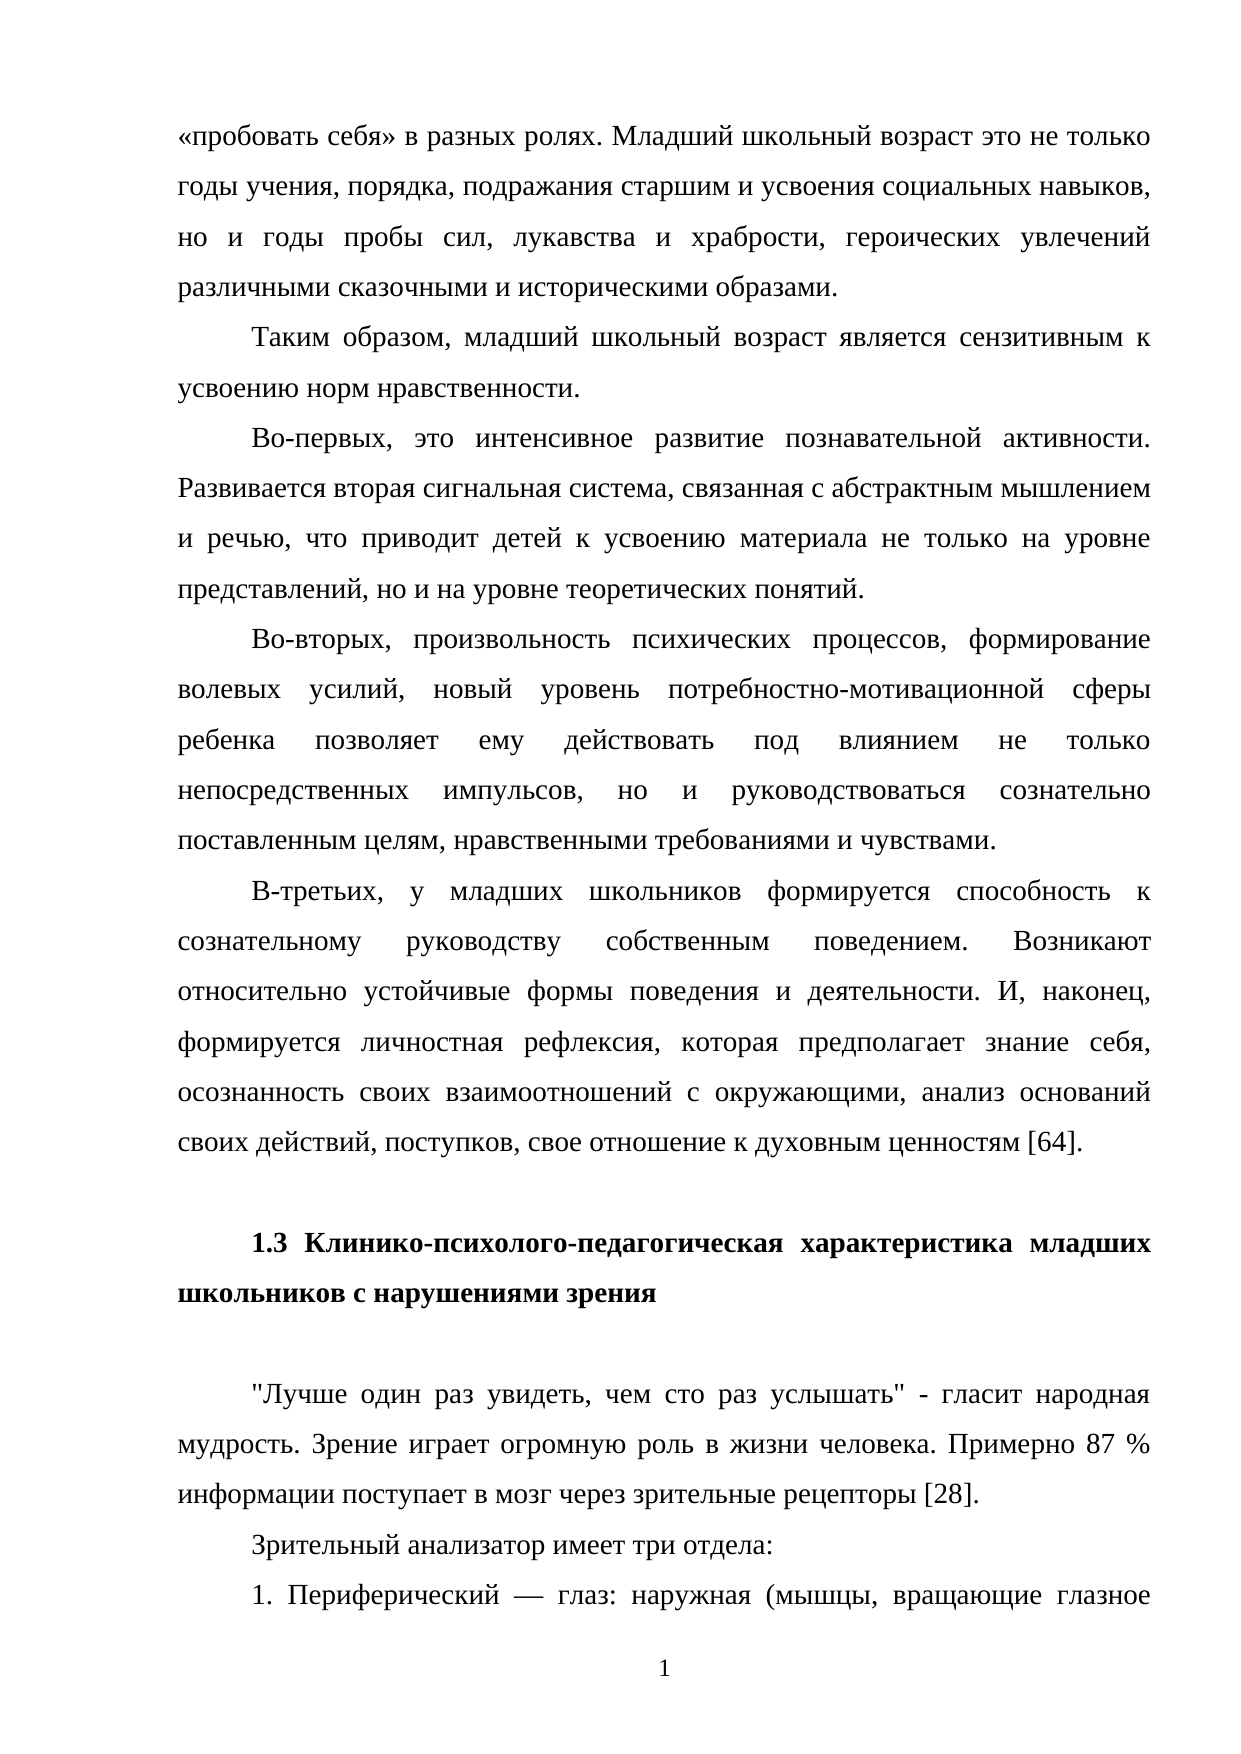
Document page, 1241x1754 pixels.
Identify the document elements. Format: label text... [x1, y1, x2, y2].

subtitle 1.3 Клинико-психолого-педагогическая характеристика младших школьников с нарушениями зрения [177, 1225, 1152, 1309]
text Зрительный анализатор имеет три отдела: [177, 1527, 1152, 1560]
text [177, 118, 1152, 303]
text Во-вторых, произвольность психических процессов, формирование волевых усилий, новый уровень потребностно-мотивационной сферы ребенка позволяет ему действовать под влиянием не только непосредственных импульсов, но и руководствоваться сознательно поставленным целям, нравственными требованиями и чувствами. [177, 621, 1152, 856]
text В-третьих, у младших школьников формируется способность к сознательному руководству собственным поведением. Возникают относительно устойчивые формы поведения и деятельности. И, наконец, формируется личностная рефлексия, которая предполагает знание себя, осознанность своих взаимоотношений с окружающими, анализ оснований своих действий, поступков, свое отношение к духовным ценностям [64]. [177, 873, 1152, 1158]
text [177, 1577, 1152, 1611]
text Таким образом, младший школьный возраст является сензитивным к усвоению норм нравственности. [177, 319, 1152, 403]
text Во-первых, это интенсивное развитие познавательной активности. Развивается вторая сигнальная система, связанная с абстрактным мышлением и речью, что приводит детей к усвоению материала не только на уровне представлений, но и на уровне теоретических понятий. [177, 420, 1152, 604]
text "Лучше один раз увидеть, чем сто раз услышать" - гласит народная мудрость. Зрение играет огромную роль в жизни человека. Примерно 87 % информации поступает в мозг через зрительные рецепторы [28]. [177, 1376, 1152, 1510]
